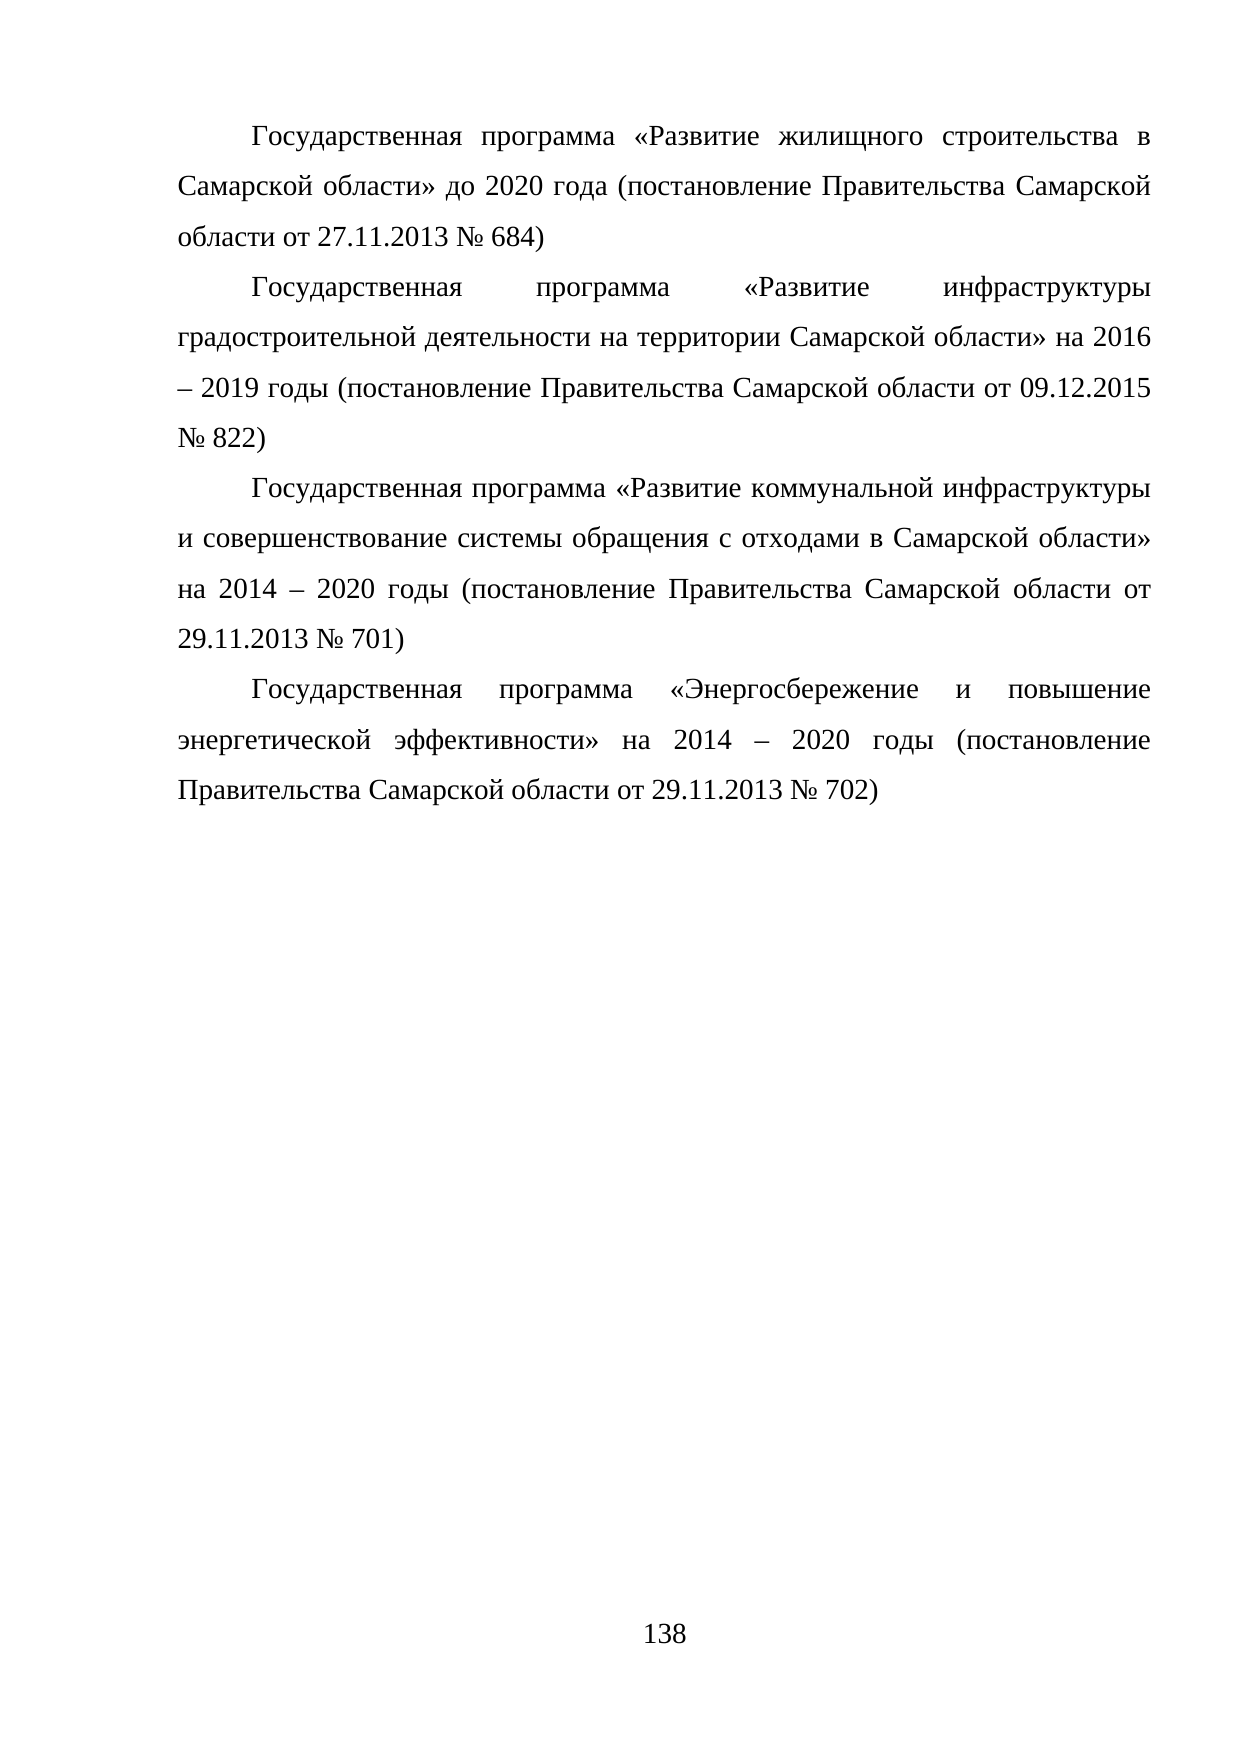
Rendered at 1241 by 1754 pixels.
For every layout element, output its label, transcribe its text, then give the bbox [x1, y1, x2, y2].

text Государственная программа «Развитие жилищного строительства в Самарской области» до 2020 года (постановление Правительства Самарской области от 27.11.2013 № 684) [177, 118, 1152, 252]
text Государственная программа «Энергосбережение и повышение энергетической эффективности» на 2014 – 2020 годы (постановление Правительства Самарской области от 29.11.2013 № 702) [177, 672, 1152, 806]
text Государственная программа «Развитие инфраструктуры градостроительной деятельности на территории Самарской области» на 2016 – 2019 годы (постановление Правительства Самарской области от 09.12.2015 № 822) [177, 269, 1152, 453]
text Государственная программа «Развитие коммунальной инфраструктуры и совершенствование системы обращения с отходами в Самарской области» на 2014 – 2020 годы (постановление Правительства Самарской области от 29.11.2013 № 701) [177, 470, 1152, 655]
